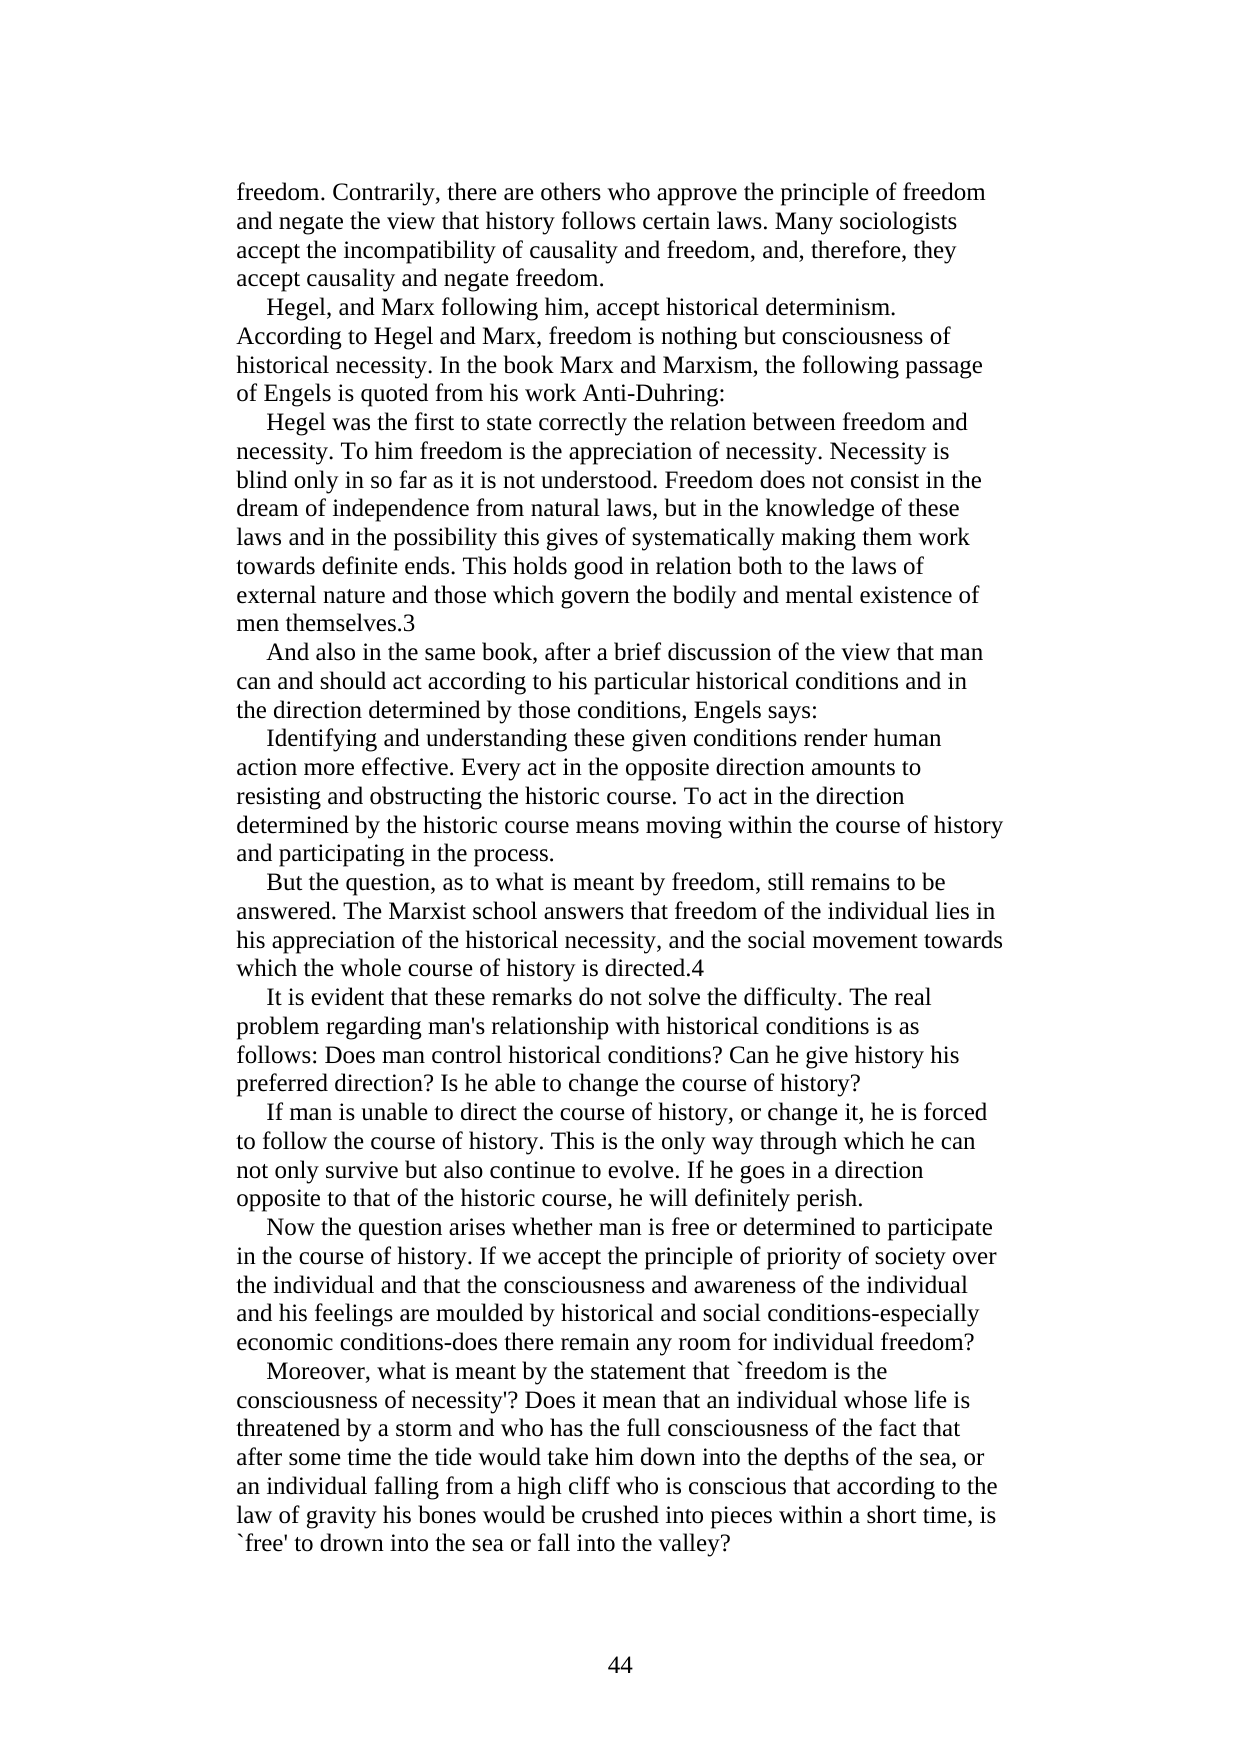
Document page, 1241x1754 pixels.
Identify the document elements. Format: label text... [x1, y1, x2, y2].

text Hegel was the first to state correctly the relation between freedom and necessity. To him freedom is the appreciation of necessity. Necessity is blind only in so far as it is not understood. Freedom does not consist in the dream of independence from natural laws, but in the knowledge of these laws and in the possibility this gives of systematically making them work towards definite ends. This holds good in relation both to the laws of external nature and those which govern the bodily and mental existence of men themselves.3 [236, 407, 1004, 637]
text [236, 177, 1004, 292]
text Now the question arises whether man is free or determined to participate in the course of history. If we accept the principle of pri­ority of society over the individual and that the consciousness and awareness of the individual and his feelings are moulded by historical and social conditions-especially economic conditions-does there remain any room for individual freedom? [236, 1212, 1004, 1356]
text If man is unable to direct the course of history, or change it, he is forced to follow the course of history. This is the only way through which he can not only survive but also continue to evolve. If he goes in a direction opposite to that of the historic course, he will definitely perish. [236, 1097, 1004, 1212]
text It is evident that these remarks do not solve the difficulty. The real problem regarding man's relationship with historical conditions is as follows: Does man control historical conditions? Can he give history his preferred direction? Is he able to change the course of history? [236, 982, 1004, 1097]
text But the question, as to what is meant by freedom, still remains to be answered. The Marxist school answers that freedom of the individual lies in his appreciation of the historical necessity, and the social movement towards which the whole course of history is directed.4 [236, 867, 1004, 982]
text Hegel, and Marx following him, accept historical determinism. According to Hegel and Marx, freedom is nothing but consciousness of historical necessity. In the book Marx and Marxism, the following passage of Engels is quoted from his work Anti-Duhring: [236, 292, 1004, 407]
text And also in the same book, after a brief discussion of the view that man can and should act according to his particular historical conditions and in the direction determined by those conditions, Engels says: [236, 637, 1004, 723]
text Identifying and understanding these given conditions render human action more effective. Every act in the opposite direction amounts to resisting and obstructing the historic course. To act in the direction determined by the historic course means moving within the course of history and participating in the process. [236, 723, 1004, 867]
text Moreover, what is meant by the statement that `freedom is the consciousness of necessity'? Does it mean that an individual whose life is threatened by a storm and who has the full consciousness of the fact that after some time the tide would take him down into the depths of the sea, or an individual falling from a high cliff who is conscious that according to the law of gravity his bones would be crushed into pieces within a short time, is `free' to drown into the sea or fall into the valley? [236, 1356, 1004, 1557]
